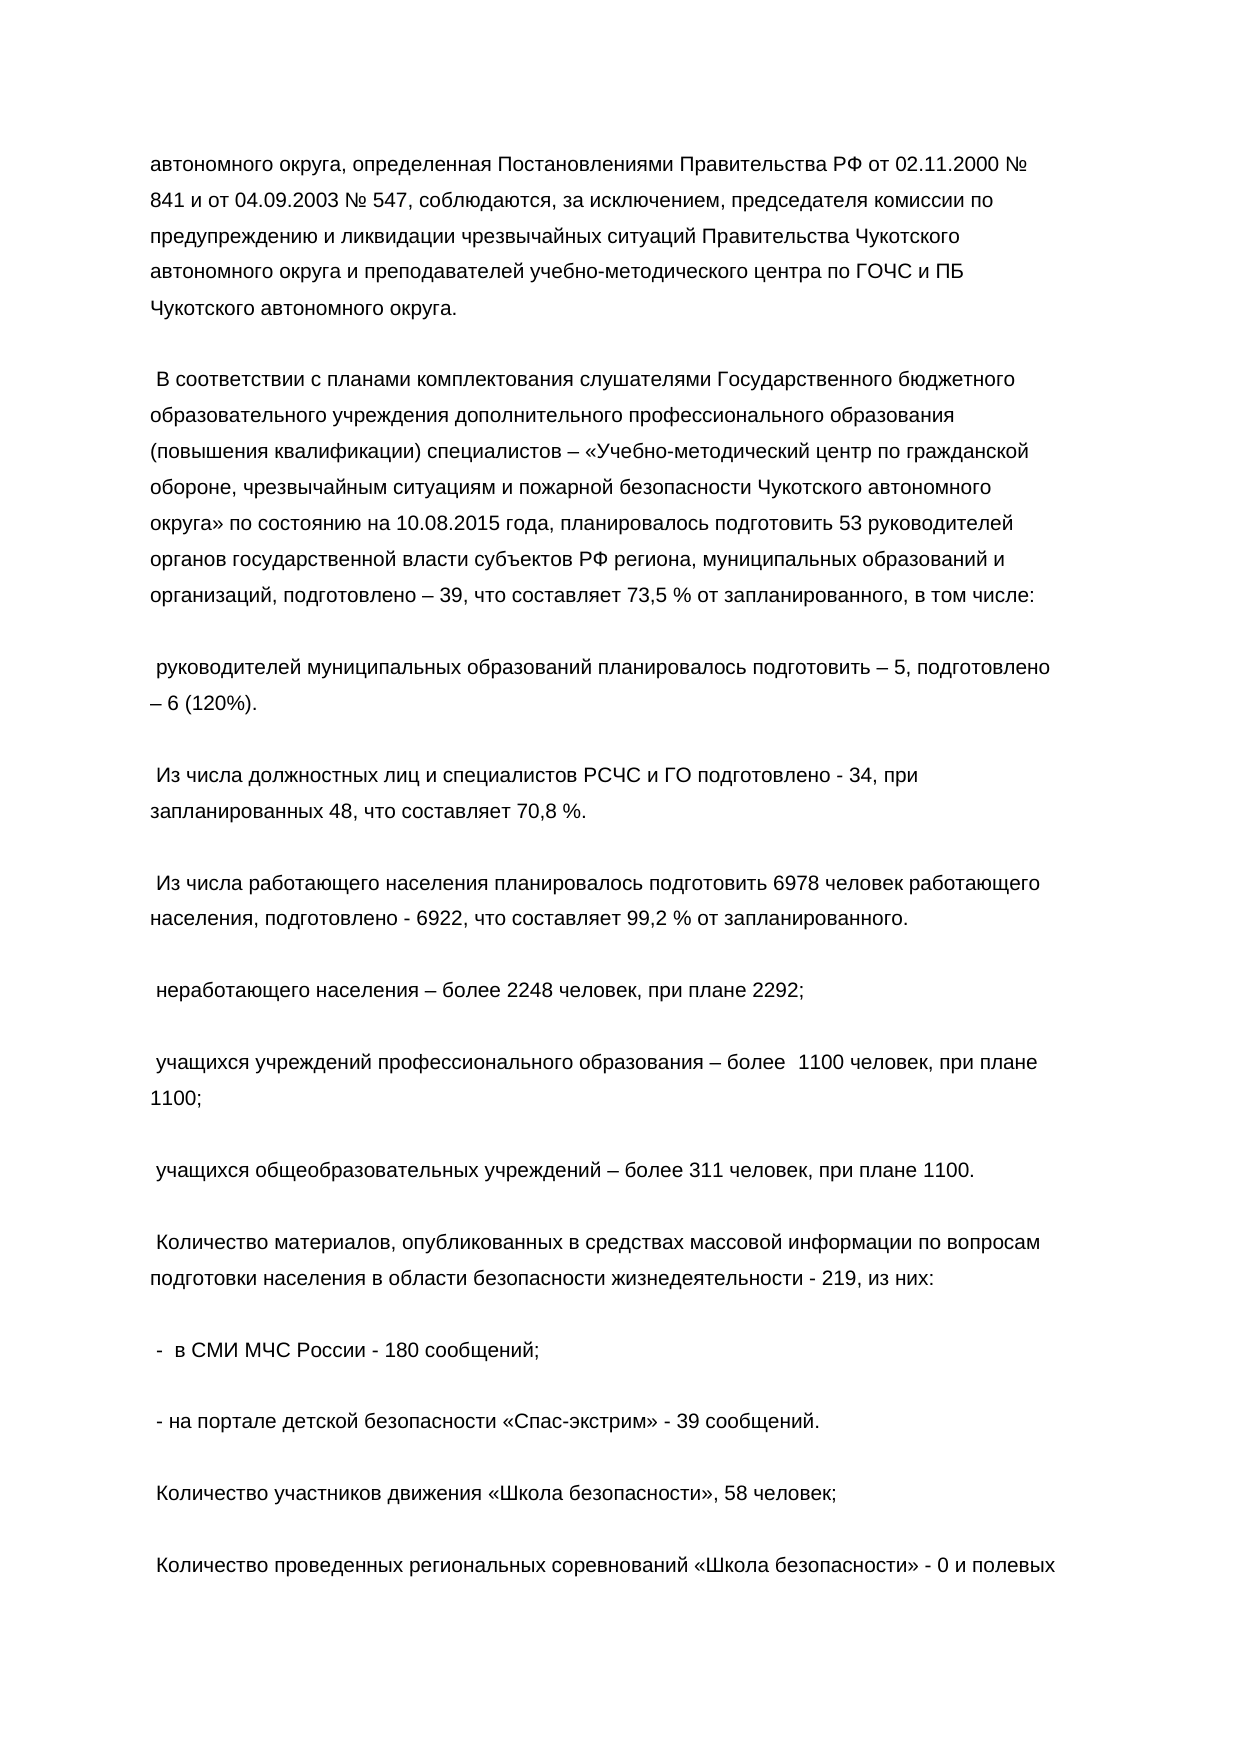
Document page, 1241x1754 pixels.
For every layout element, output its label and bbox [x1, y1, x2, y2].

table_cell [140, 150, 1078, 1577]
